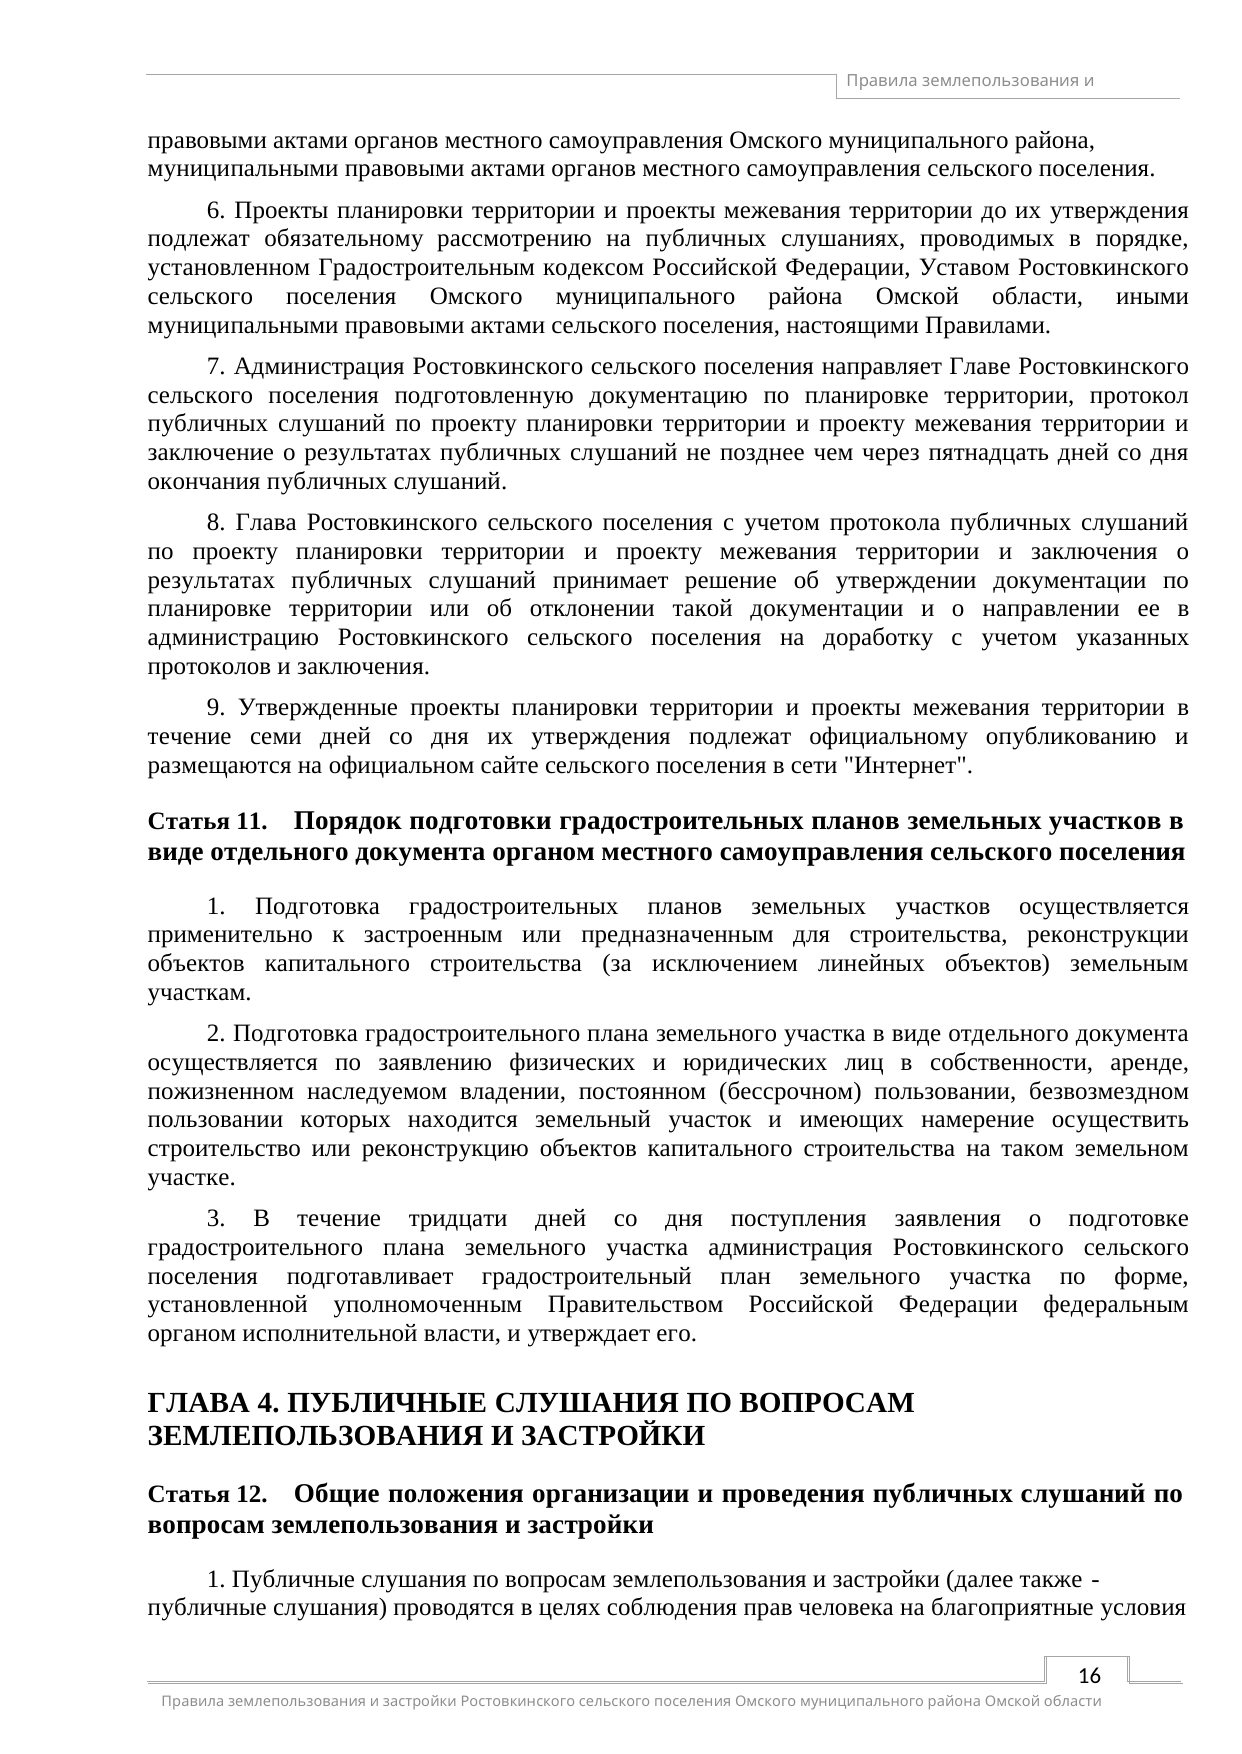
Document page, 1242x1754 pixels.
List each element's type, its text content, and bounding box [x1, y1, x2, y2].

text 3. В течение тридцати дней со дня поступления заявления о подготовке градостроительного плана земельного участка администрация Ростовкинского сельского поселения подготавливает градостроительный план земельного участка по форме, установленной уполномоченным Правительством Российской Федерации федеральным органом исполнительной власти, и утверждает его. [147, 1203, 1189, 1347]
text 6. Проекты планировки территории и проекты межевания территории до их утверждения подлежат обязательному рассмотрению на публичных слушаниях, проводимых в порядке, установленном Градостроительным кодексом Российской Федерации, Уставом Ростовкинского сельского поселения Омского муниципального района Омской области, иными муниципальными правовыми актами сельского поселения, настоящими Правилами. [147, 195, 1189, 338]
text Статья 11. Порядок подготовки градостроительных планов земельных участков в виде отдельного документа органом местного самоуправления сельского поселения [147, 804, 1189, 866]
text 1. Публичные слушания по вопросам землепользования и застройки (далее также - [207, 1564, 1196, 1592]
text 9. Утвержденные проекты планировки территории и проекты межевания территории в течение семи дней со дня их утверждения подлежат официальному опубликованию и размещаются на официальном сайте сельского поселения в сети "Интернет". [147, 692, 1189, 778]
text 8. Глава Ростовкинского сельского поселения с учетом протокола публичных слушаний по проекту планировки территории и проекту межевания территории и заключения о результатах публичных слушаний принимает решение об утверждении документации по планировке территории или об отклонении такой документации и о направлении ее в администрацию Ростовкинского сельского поселения на доработку с учетом указанных протоколов и заключения. [147, 507, 1189, 680]
text публичные слушания) проводятся в целях соблюдения прав человека на благоприятные условия [147, 1592, 1196, 1621]
text Статья 12. Общие положения организации и проведения публичных слушаний по вопросам землепользования и застройки [147, 1478, 1188, 1539]
text 1. Подготовка градостроительных планов земельных участков осуществляется применительно к застроенным или предназначенным для строительства, реконструкции объектов капитального строительства (за исключением линейных объектов) земельным участкам. [147, 891, 1189, 1006]
text 7. Администрация Ростовкинского сельского поселения направляет Главе Ростовкинского сельского поселения подготовленную документацию по планировке территории, протокол публичных слушаний по проекту планировки территории и проекту межевания территории и заключение о результатах публичных слушаний не позднее чем через пятнадцать дней со дня окончания публичных слушаний. [147, 351, 1189, 495]
text ГЛАВА 4. ПУБЛИЧНЫЕ СЛУШАНИЯ ПО ВОПРОСАМ ЗЕМЛЕПОЛЬЗОВАНИЯ И ЗАСТРОЙКИ [147, 1386, 921, 1452]
text 2. Подготовка градостроительного плана земельного участка в виде отдельного документа осуществляется по заявлению физических и юридических лиц в собственности, аренде, пожизненном наследуемом владении, постоянном (бессрочном) пользовании, безвозмездном пользовании которых находится земельный участок и имеющих намерение осуществить строительство или реконструкцию объектов капитального строительства на таком земельном участке. [147, 1018, 1189, 1191]
text правовыми актами органов местного самоуправления Омского муниципального района, муниципальными правовыми актами органов местного самоуправления сельского поселения. [147, 125, 1189, 182]
